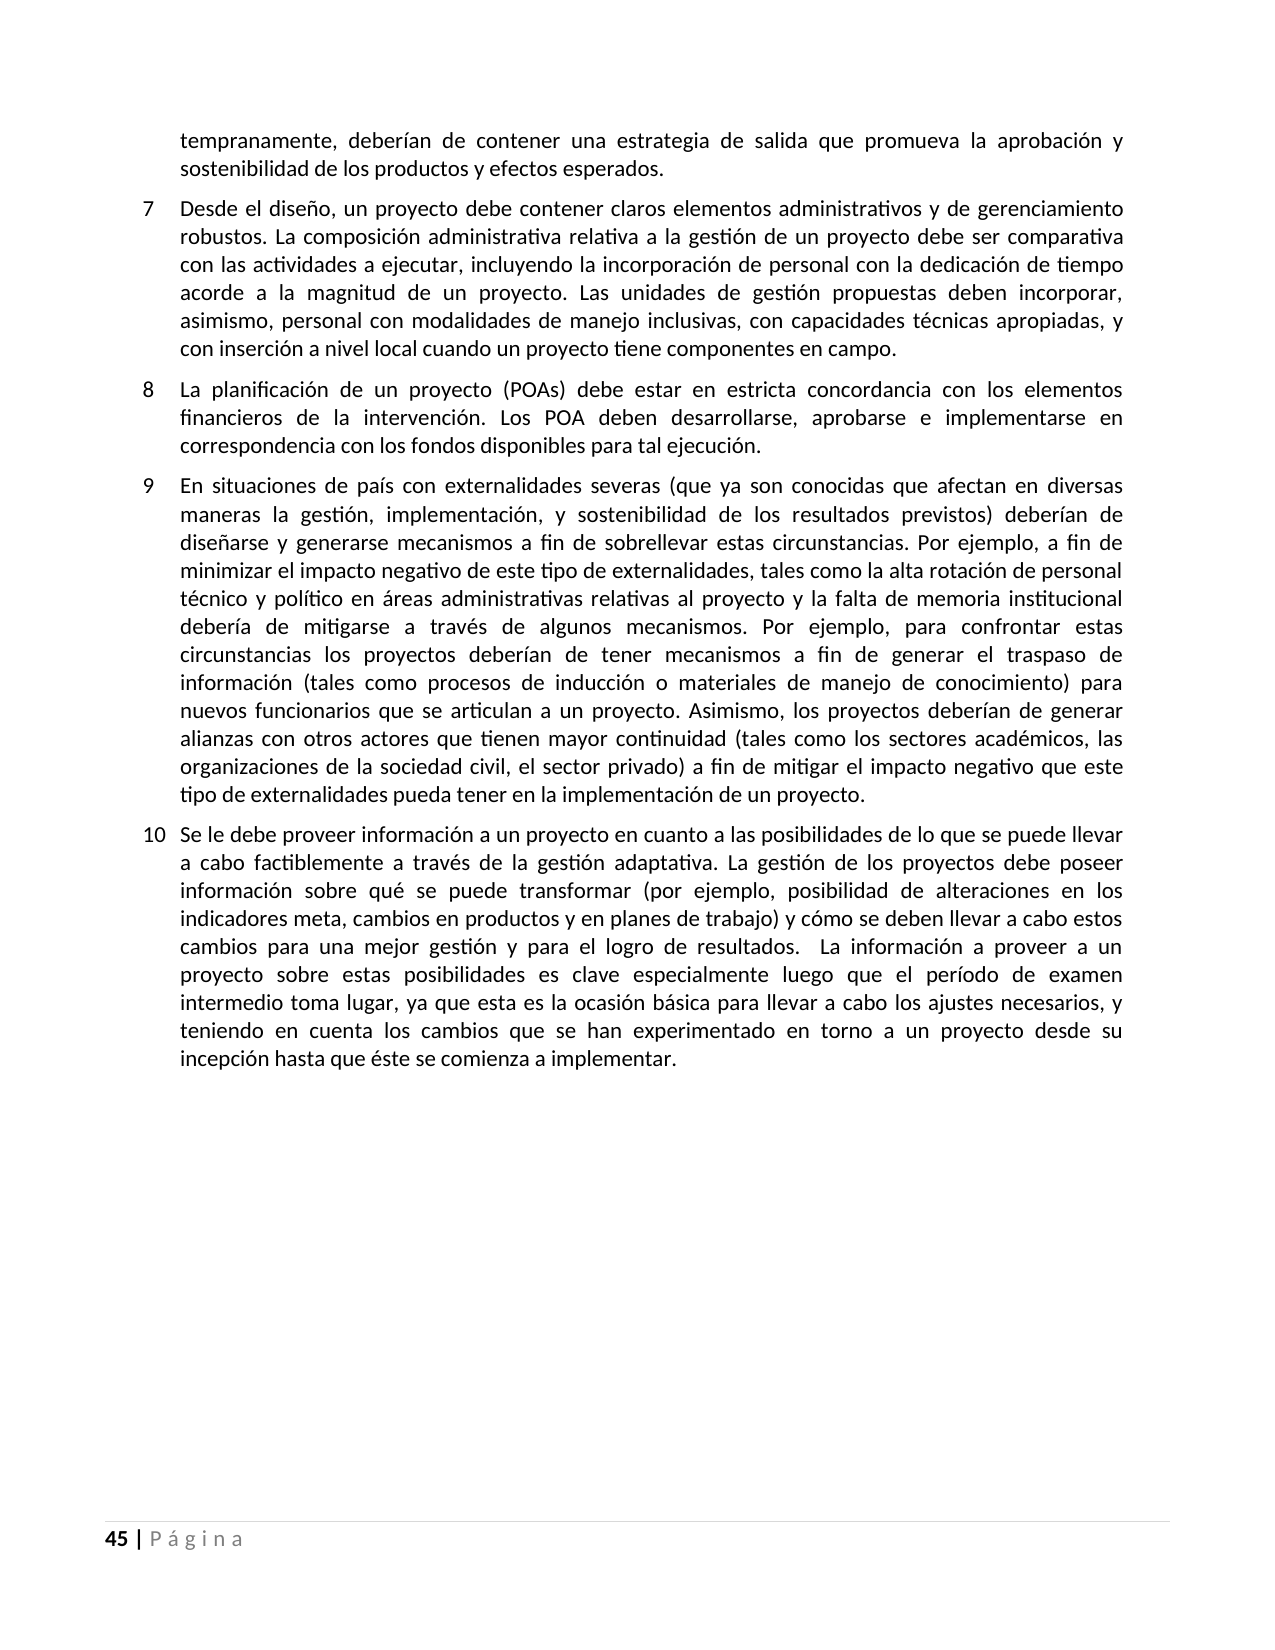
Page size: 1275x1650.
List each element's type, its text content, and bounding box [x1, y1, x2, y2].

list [142, 126, 1125, 182]
list Desde el diseño, un proyecto debe contener claros elementos administrativos y de gerenciamiento robustos. La composición administrativa relativa a la gestión de un proyecto debe ser comparativa con las actividades a ejecutar, incluyendo la incorporación de personal con la dedicación de tiempo acorde a la magnitud de un proyecto. Las unidades de gestión propuestas deben incorporar, asimismo, personal con modalidades de manejo inclusivas, con capacidades técnicas apropiadas, y con inserción a nivel local cuando un proyecto tiene componentes en campo. [142, 194, 1125, 363]
list La planificación de un proyecto (POAs) debe estar en estricta concordancia con los elementos financieros de la intervención. Los POA deben desarrollarse, aprobarse e implementarse en correspondencia con los fondos disponibles para tal ejecución. [142, 375, 1125, 459]
list En situaciones de país con externalidades severas (que ya son conocidas que afectan en diversas maneras la gestión, implementación, y sostenibilidad de los resultados previstos) deberían de diseñarse y generarse mecanismos a fin de sobrellevar estas circunstancias. Por ejemplo, a fin de minimizar el impacto negativo de este tipo de externalidades, tales como la alta rotación de personal técnico y político en áreas administrativas relativas al proyecto y la falta de memoria institucional debería de mitigarse a través de algunos mecanismos. Por ejemplo, para confrontar estas circunstancias los proyectos deberían de tener mecanismos a fin de generar el traspaso de información (tales como procesos de inducción o materiales de manejo de conocimiento) para nuevos funcionarios que se articulan a un proyecto. Asimismo, los proyectos deberían de generar alianzas con otros actores que tienen mayor continuidad (tales como los sectores académicos, las organizaciones de la sociedad civil, el sector privado) a fin de mitigar el impacto negativo que este tipo de externalidades pueda tener en la implementación de un proyecto. [142, 472, 1125, 808]
list Se le debe proveer información a un proyecto en cuanto a las posibilidades de lo que se puede llevar a cabo factiblemente a través de la gestión adaptativa. La gestión de los proyectos debe poseer información sobre qué se puede transformar (por ejemplo, posibilidad de alteraciones en los indicadores meta, cambios en productos y en planes de trabajo) y cómo se deben llevar a cabo estos cambios para una mejor gestión y para el logro de resultados. La información a proveer a un proyecto sobre estas posibilidades es clave especialmente luego que el período de examen intermedio toma lugar, ya que esta es la ocasión básica para llevar a cabo los ajustes necesarios, y teniendo en cuenta los cambios que se han experimentado en torno a un proyecto desde su incepción hasta que éste se comienza a implementar. [142, 820, 1125, 1073]
